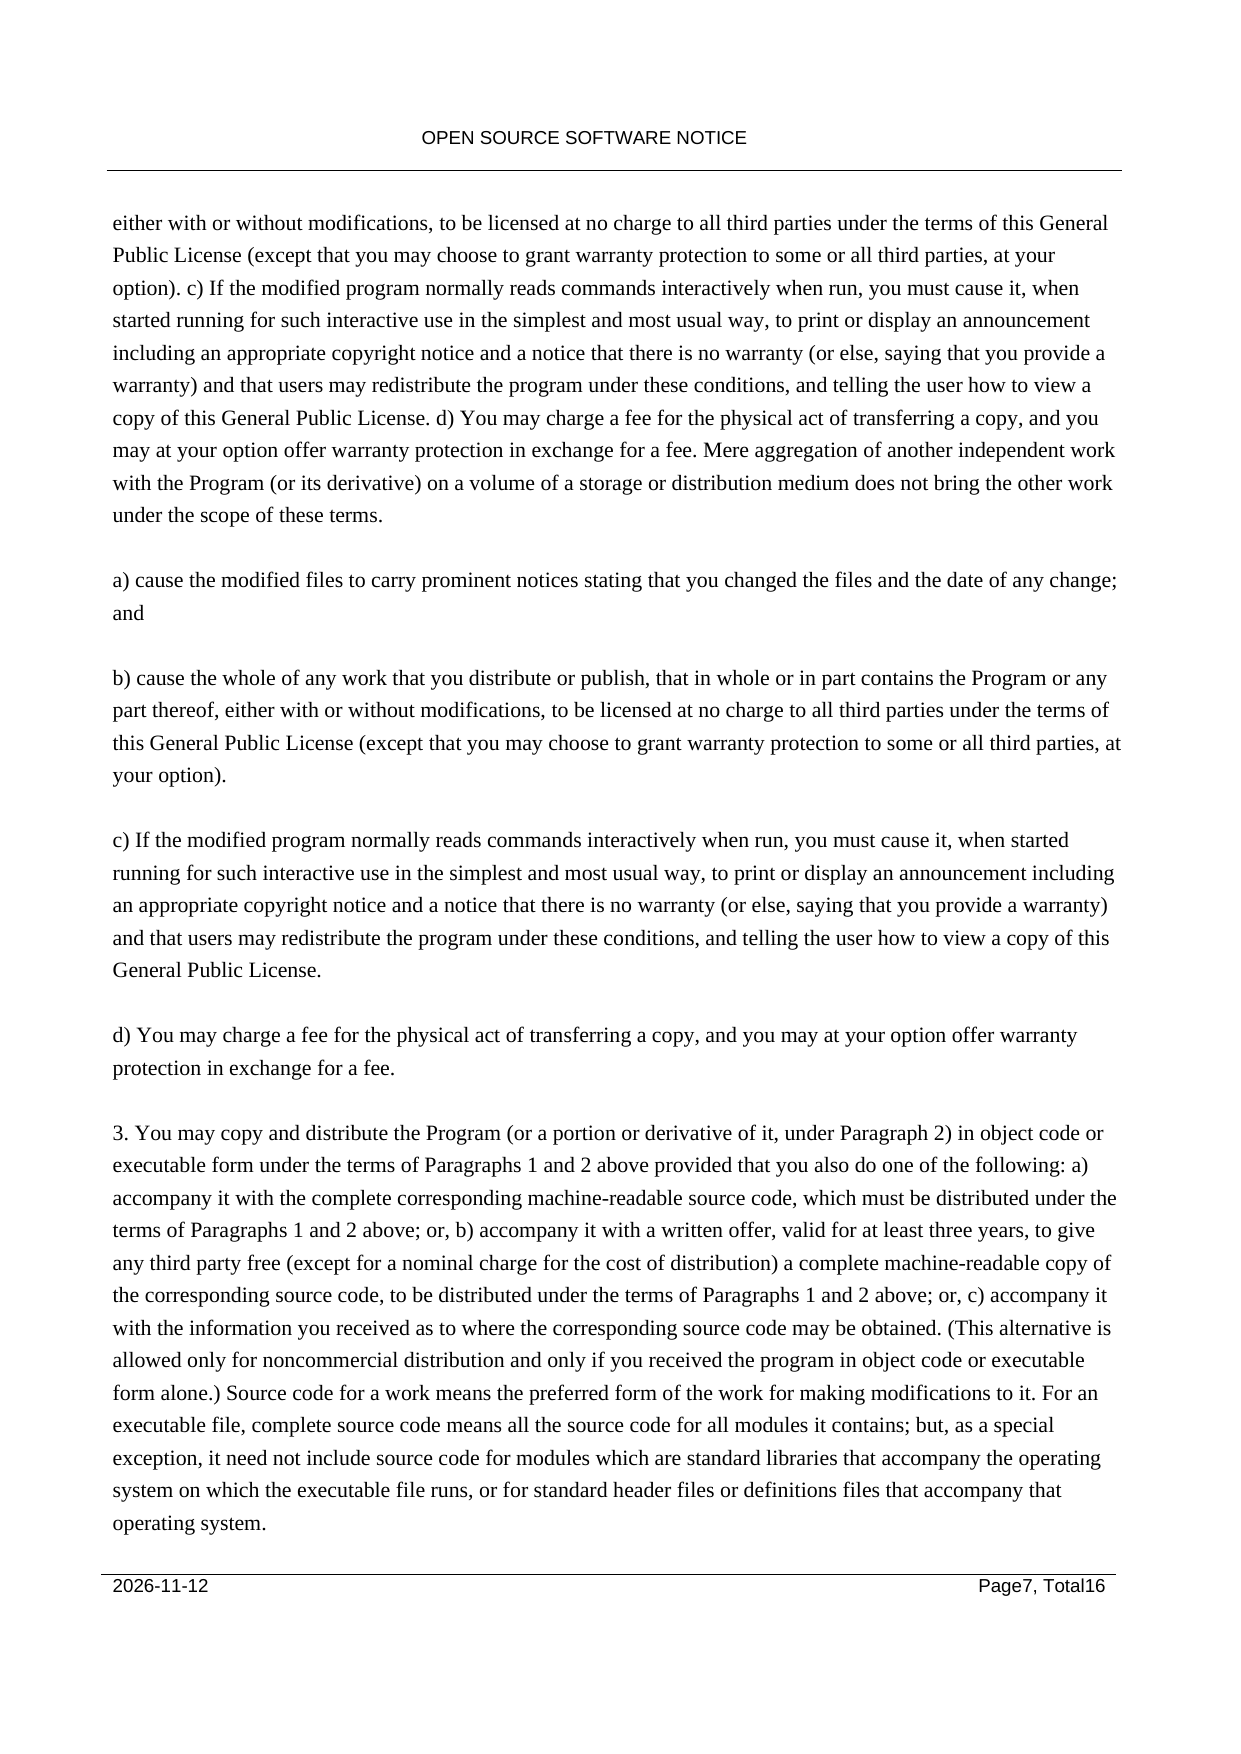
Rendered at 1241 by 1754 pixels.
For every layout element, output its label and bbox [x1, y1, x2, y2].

text [112, 206, 1128, 1539]
